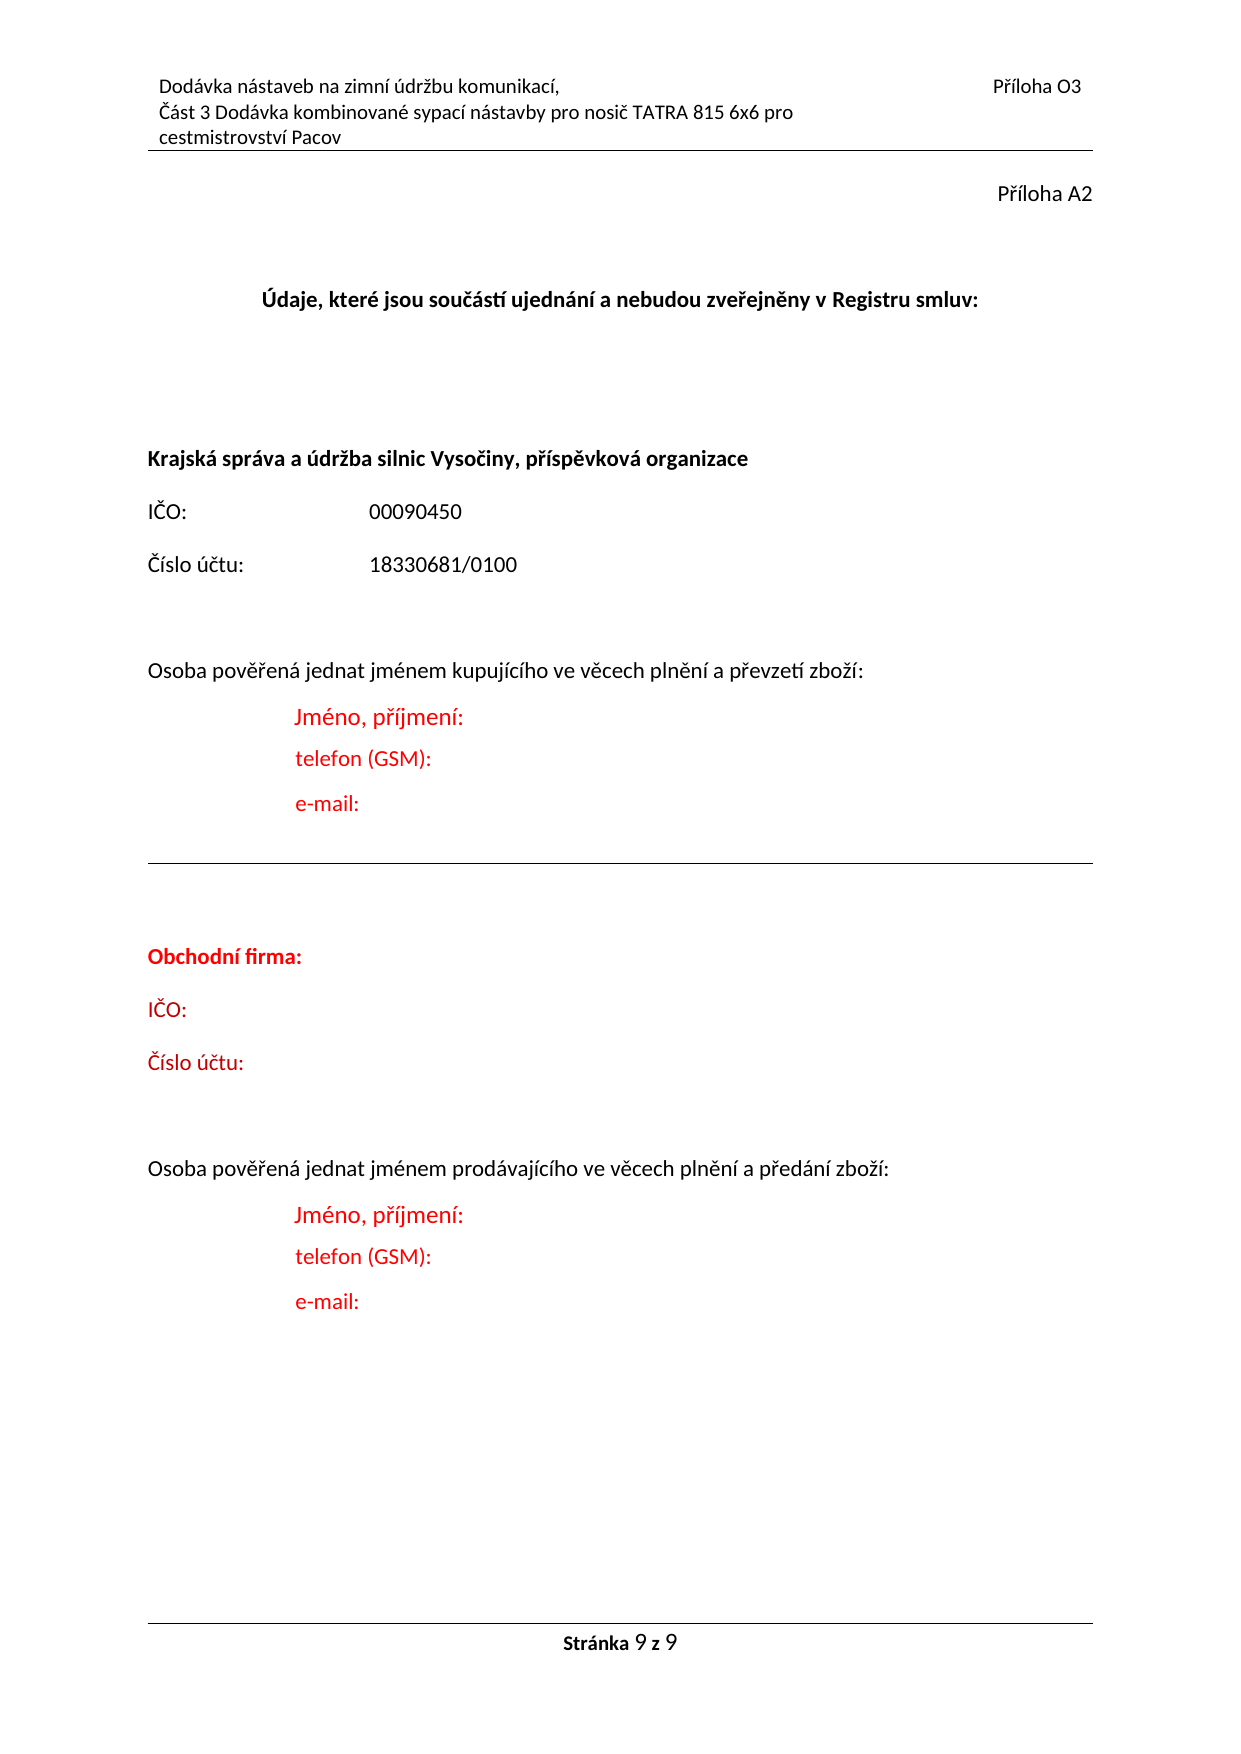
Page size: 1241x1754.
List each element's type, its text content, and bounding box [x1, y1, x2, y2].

text Číslo účtu: 18330681/0100 [148, 550, 1093, 578]
text Číslo účtu: [148, 1048, 1093, 1077]
text Údaje, které jsou součástí ujednání a nebudou zveřejněny v Registru smluv: [148, 285, 1093, 313]
text Krajská správa a údržba silnic Vysočiny, příspěvková organizace [148, 444, 1093, 472]
text e-mail: [221, 1287, 1093, 1315]
text IČO: [148, 996, 1093, 1023]
text Osoba pověřená jednat jménem kupujícího ve věcech plnění a převzetí zboží: [148, 656, 1093, 684]
list Jméno, příjmení: [221, 701, 1093, 731]
text e-mail: [221, 789, 1093, 817]
text Příloha A2 [148, 179, 1093, 207]
text telefon (GSM): [74, 744, 1093, 772]
text Obchodní firma: [148, 942, 1093, 971]
list Jméno, příjmení: [221, 1199, 1093, 1230]
text Osoba pověřená jednat jménem prodávajícího ve věcech plnění a předání zboží: [148, 1154, 1093, 1183]
text telefon (GSM): [74, 1242, 1093, 1270]
text IČO: 00090450 [148, 497, 1093, 525]
